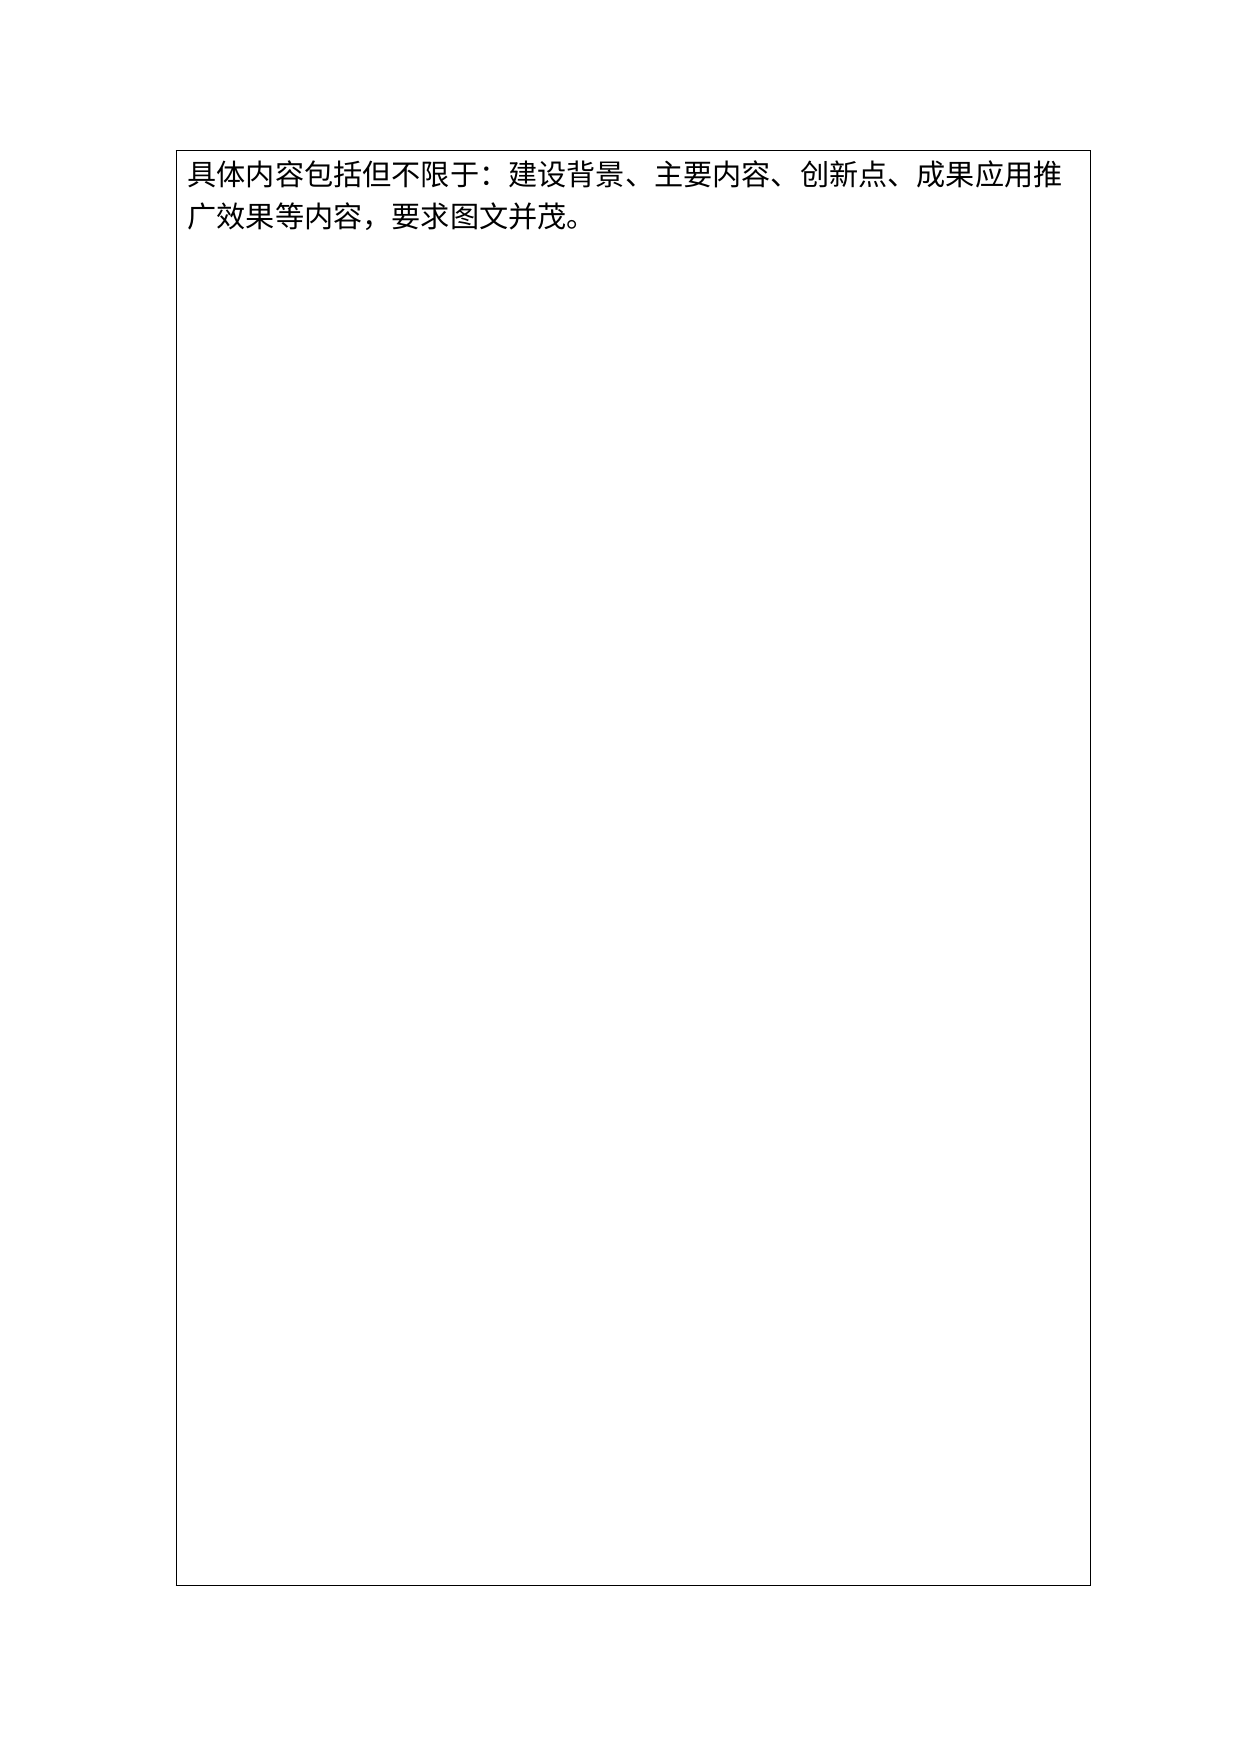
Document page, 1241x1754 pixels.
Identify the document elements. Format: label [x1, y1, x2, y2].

table_header [177, 151, 1090, 1585]
